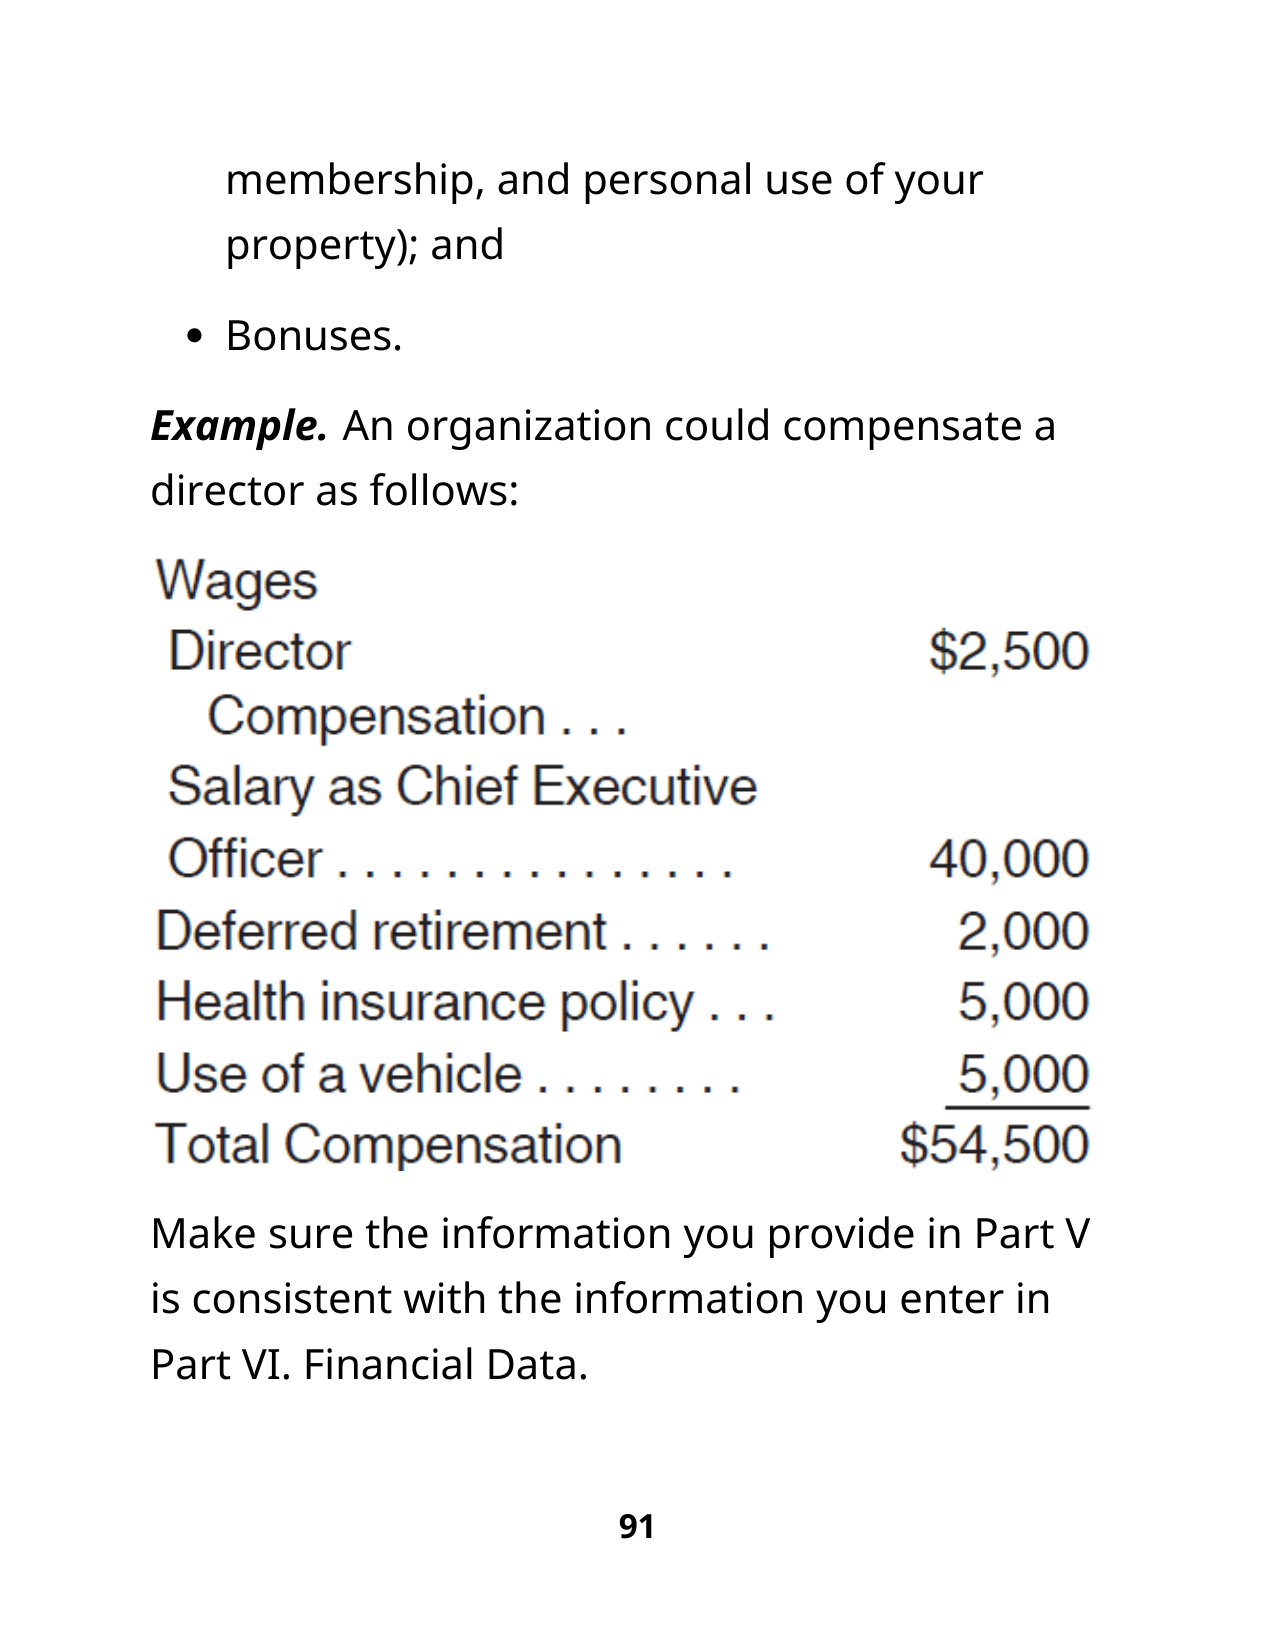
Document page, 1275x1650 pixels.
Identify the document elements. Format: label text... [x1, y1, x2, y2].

text Make sure the information you provide in Part V is consistent with the information you enter in Part VI. Financial Data. [150, 1204, 1125, 1391]
text Example. An organization could compensate a director as follows: [150, 396, 1125, 518]
list Bonuses. [187, 305, 1125, 362]
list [187, 150, 1125, 272]
